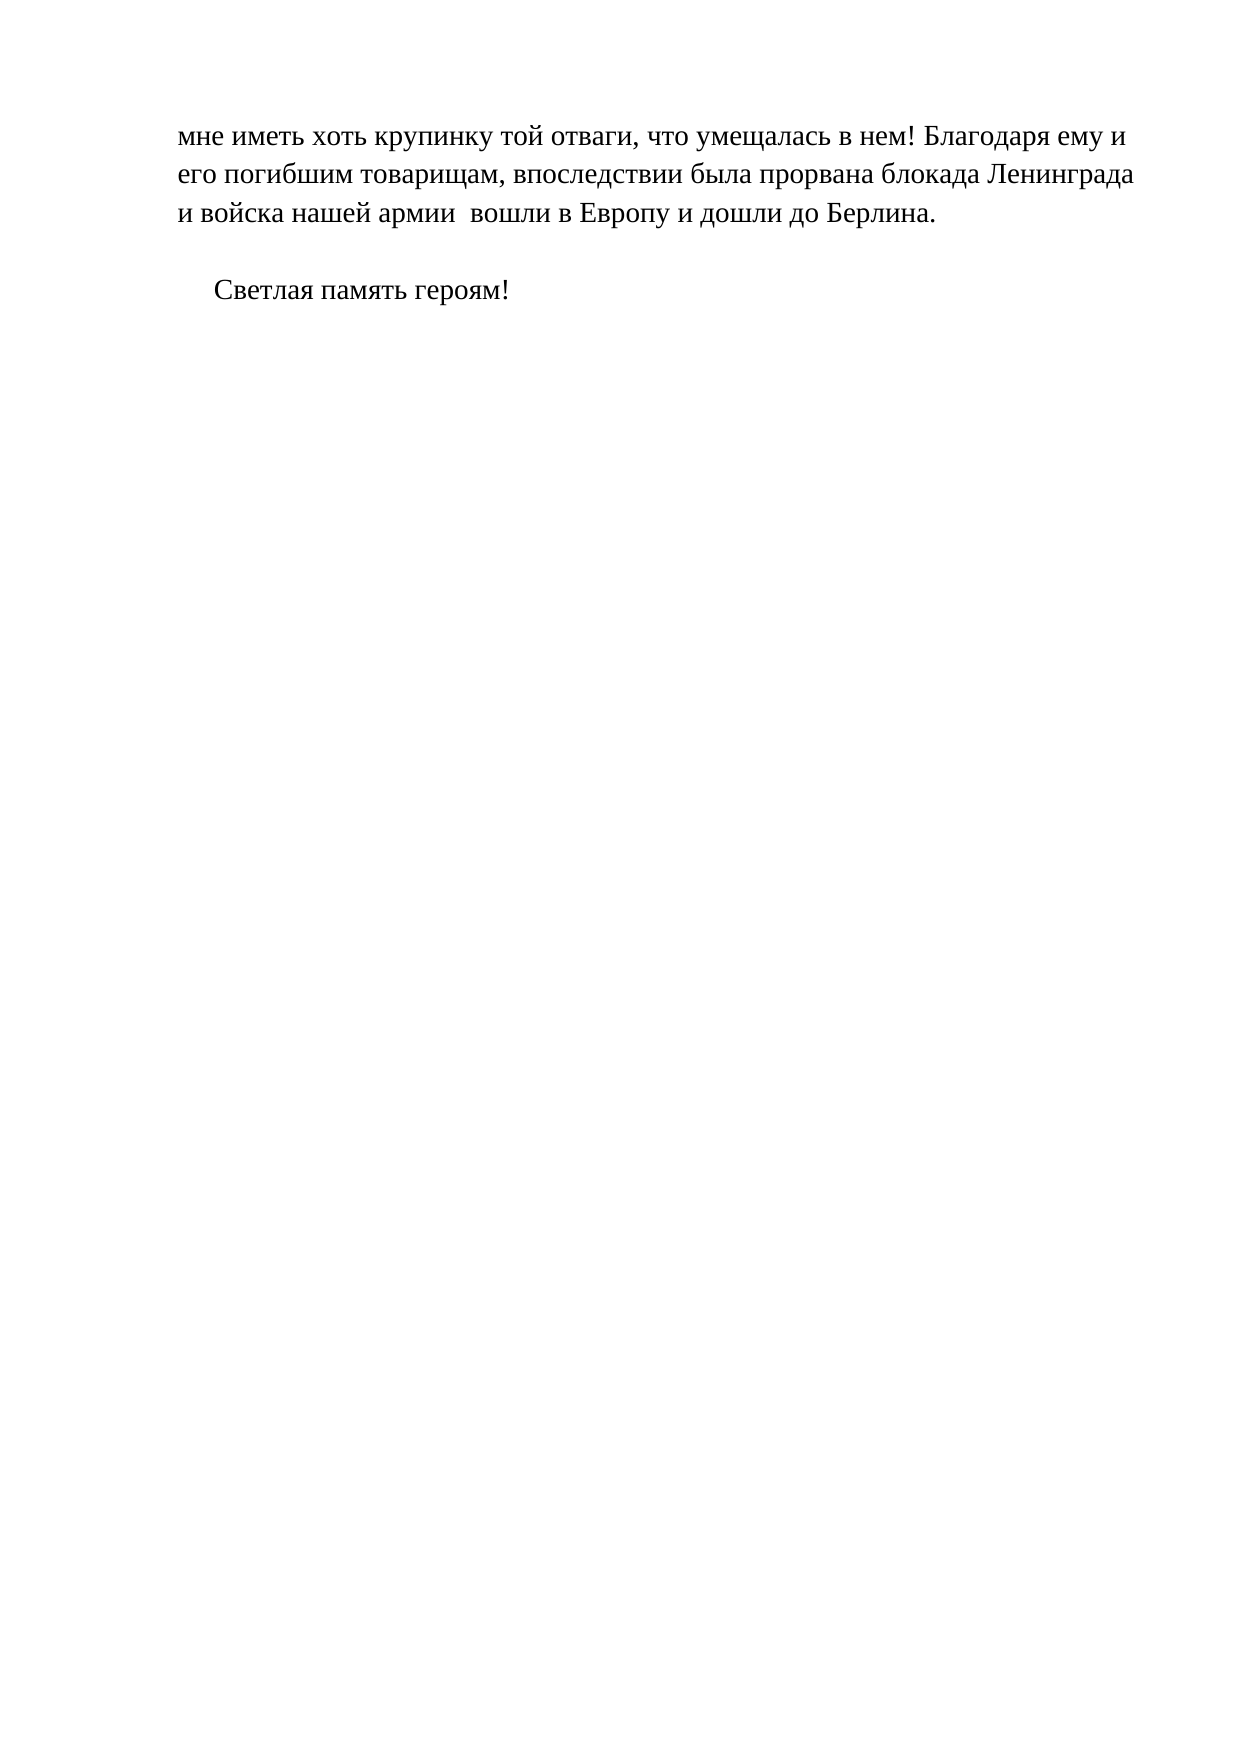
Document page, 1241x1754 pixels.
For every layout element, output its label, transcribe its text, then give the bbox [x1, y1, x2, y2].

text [177, 118, 1152, 229]
text Светлая память героям! [177, 272, 1152, 306]
